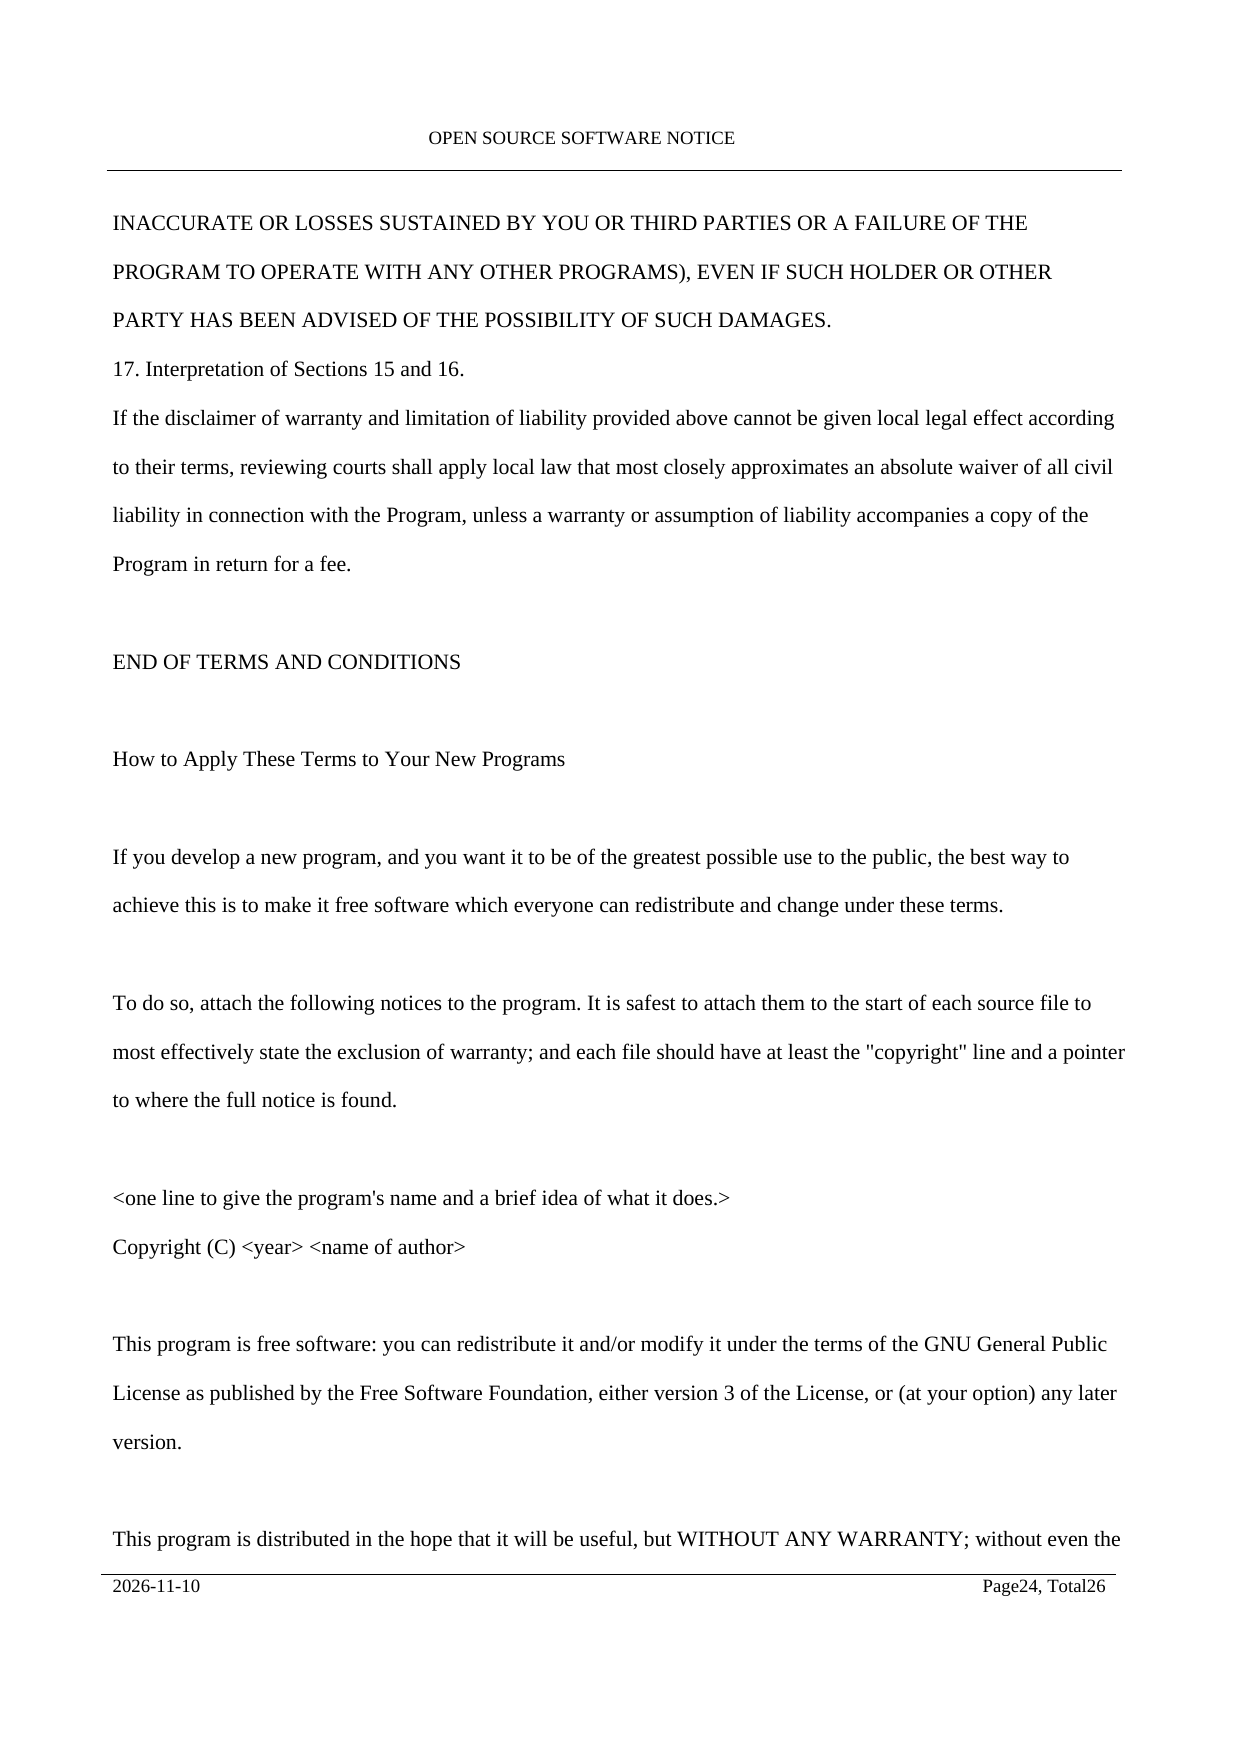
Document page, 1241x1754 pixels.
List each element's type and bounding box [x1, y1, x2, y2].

text [112, 206, 1128, 1555]
